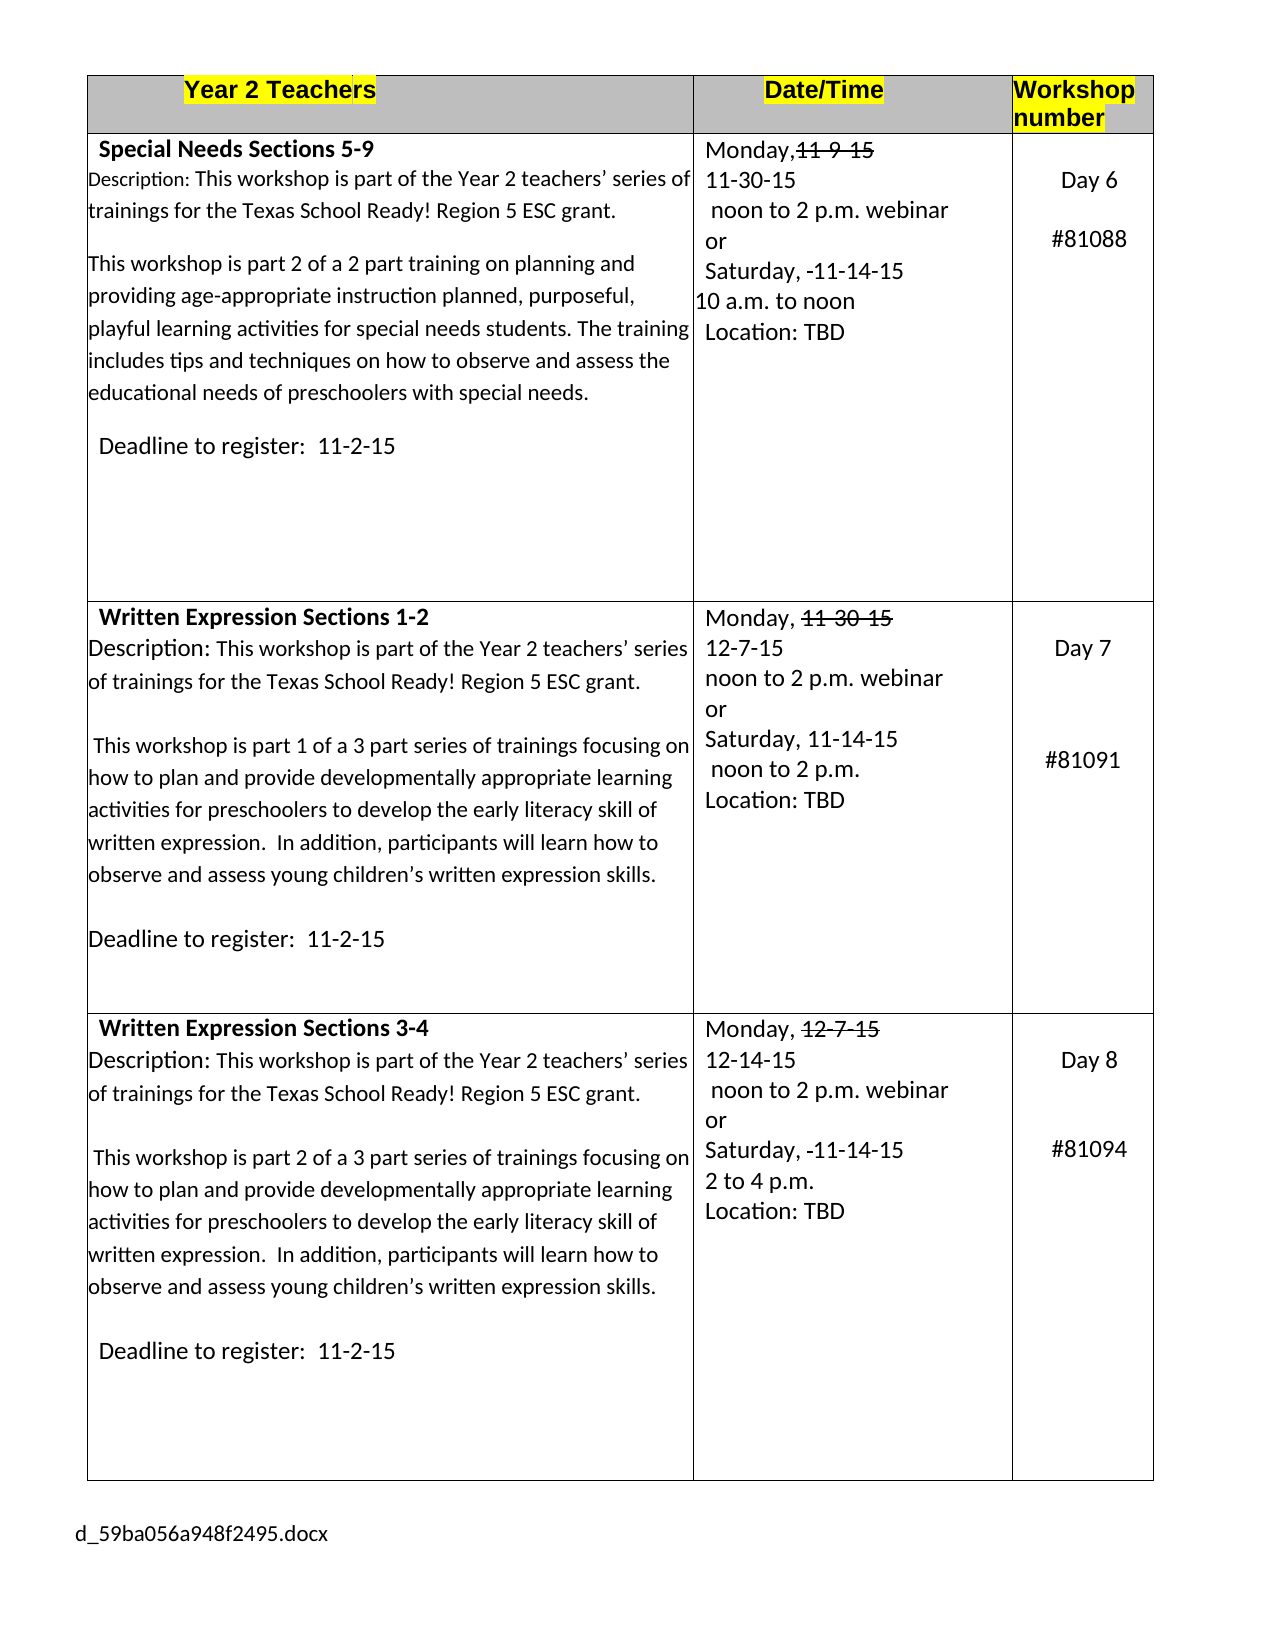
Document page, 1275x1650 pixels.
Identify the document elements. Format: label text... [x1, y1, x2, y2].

table_cell Monday, 12-7-15 12-14-15 noon to 2 p.m. webinar or Saturday, 11-14-15 2 to 4 p.m. Location: TBD [694, 1014, 1012, 1480]
table_header Year 2 Teachers [88, 76, 693, 133]
table_header Workshop number [1013, 76, 1153, 133]
table_cell Written Expression Sections 1-2 Description: This workshop is part of the Year 2 teachers’ series of trainings for the Texas School Ready! Region 5 ESC grant. This workshop is part 1 of a 3 part series of trainings focusing on how to plan and provide developmentally appropriate learning activities for preschoolers to develop the early literacy skill of written expression. In addition, participants will learn how to observe and assess young children’s written expression skills. Deadline to register: 11-2-15 [88, 602, 693, 1012]
table_cell Day 6 #81088 [1013, 134, 1153, 601]
table_cell Written Expression Sections 3-4 Description: This workshop is part of the Year 2 teachers’ series of trainings for the Texas School Ready! Region 5 ESC grant. This workshop is part 2 of a 3 part series of trainings focusing on how to plan and provide developmentally appropriate learning activities for preschoolers to develop the early literacy skill of written expression. In addition, participants will learn how to observe and assess young children’s written expression skills. Deadline to register: 11-2-15 [88, 1014, 693, 1480]
table_cell Special Needs Sections 5-9 Description: This workshop is part of the Year 2 teachers’ series of trainings for the Texas School Ready! Region 5 ESC grant. This workshop is part 2 of a 2 part training on planning and providing age-appropriate instruction planned, purposeful, playful learning activities for special needs students. The training includes tips and techniques on how to observe and assess the educational needs of preschoolers with special needs. Deadline to register: 11-2-15 [88, 134, 693, 601]
table_cell Monday, 11-30-15 12-7-15 noon to 2 p.m. webinar or Saturday, 11-14-15 noon to 2 p.m. Location: TBD [694, 602, 1012, 1012]
table_cell Monday,11-9-15 11-30-15 noon to 2 p.m. webinar or Saturday, 11-14-15 10 a.m. to noon Location: TBD [694, 134, 1012, 601]
table_cell Day 7 #81091 [1013, 602, 1153, 1012]
table_header Date/Time [694, 76, 1012, 133]
table_cell Day 8 #81094 [1013, 1014, 1153, 1480]
